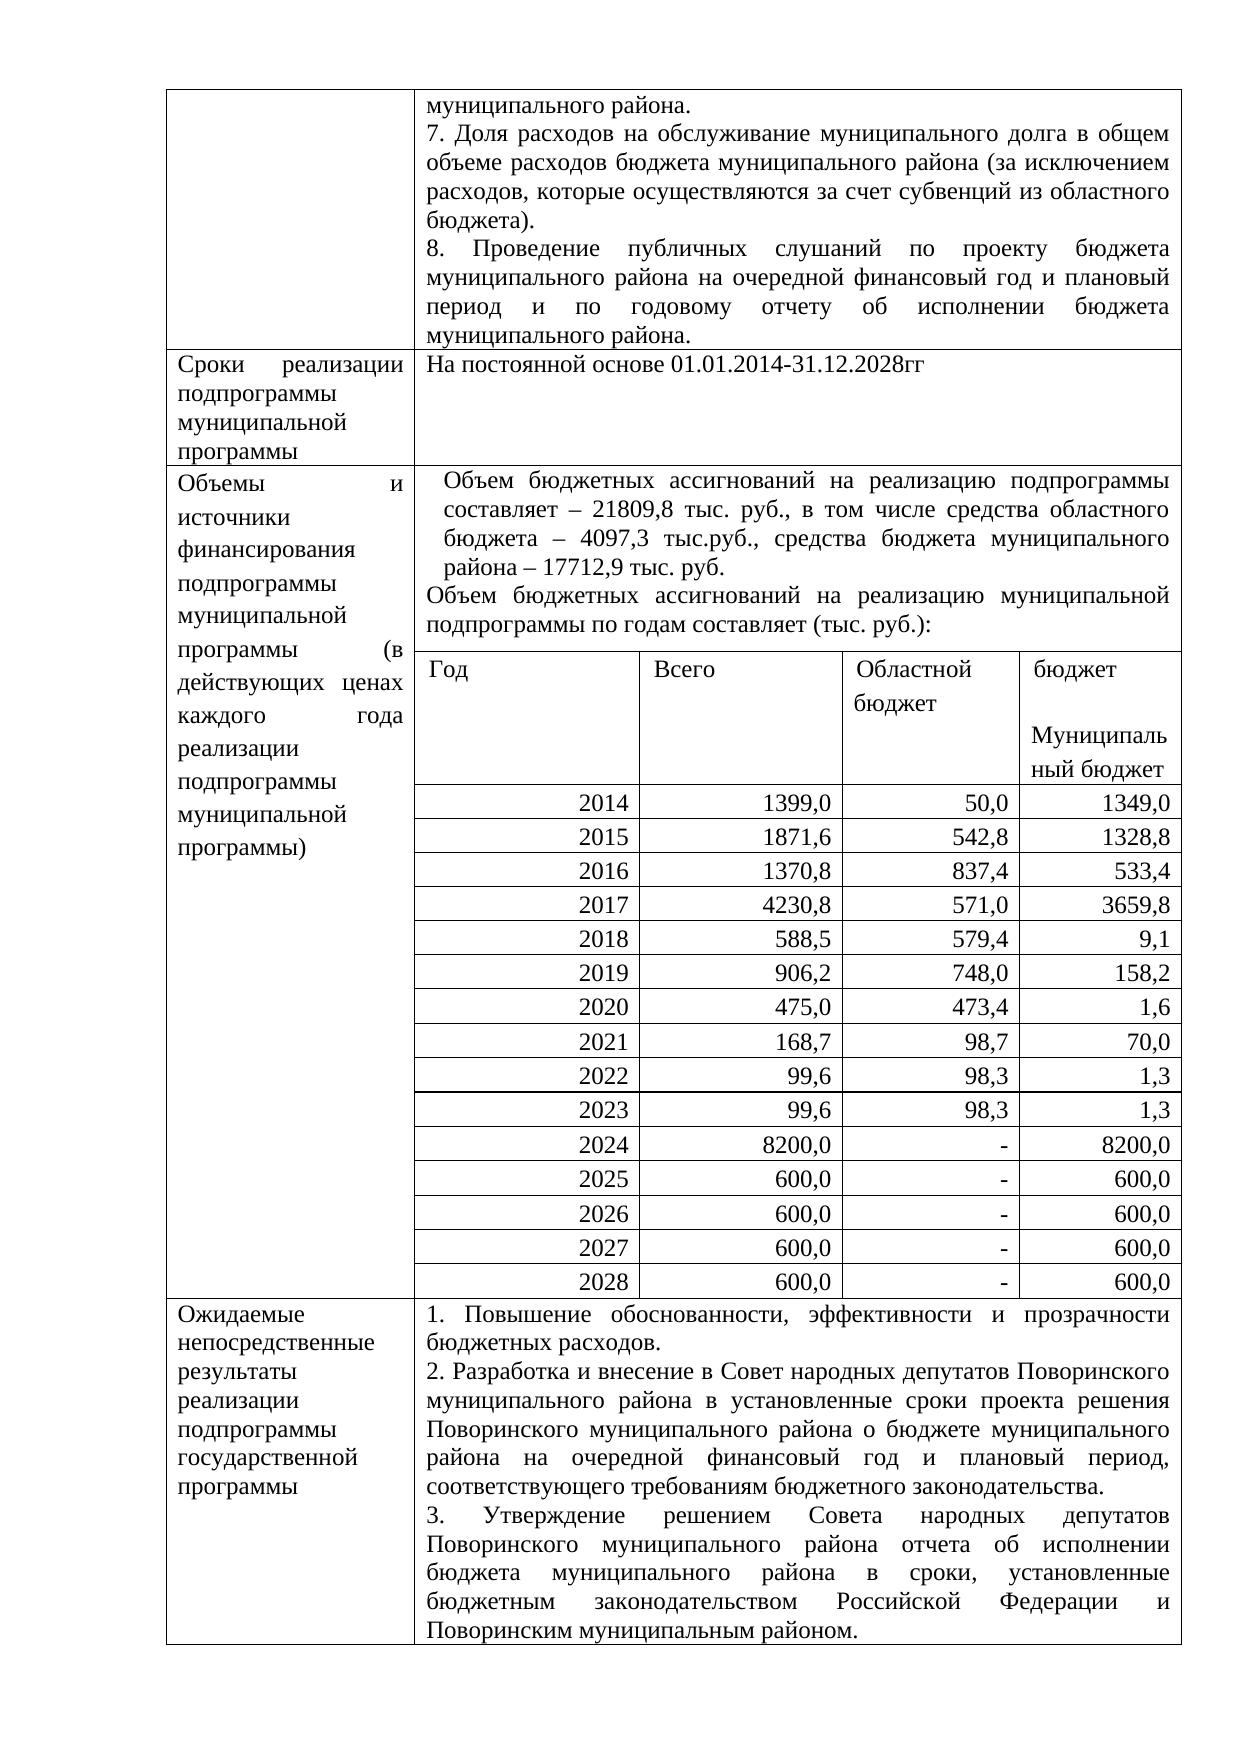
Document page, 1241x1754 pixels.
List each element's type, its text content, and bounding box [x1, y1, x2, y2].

table_cell 1,6 [1020, 989, 1181, 1023]
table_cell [167, 90, 414, 348]
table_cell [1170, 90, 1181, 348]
table_cell 600,0 [640, 1264, 842, 1298]
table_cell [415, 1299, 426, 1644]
table_cell 473,4 [843, 989, 1019, 1023]
table_cell Объем бюджетных ассигнований на реализацию подпрограммы составляет – 21809,8 тыс. руб., в том числе средства областного бюджета – 4097,3 тыс.руб., средства бюджета муниципального района – 17712,9 тыс. руб. Объем бюджетных ассигнований на реализацию муниципальной подпрограммы по годам составляет (тыс. руб.): [415, 466, 1181, 651]
table_cell 2028 [415, 1264, 639, 1298]
table_cell Год [415, 652, 639, 784]
table_cell Объемы и источники финансирования подпрограммы муниципальной программы (в действующих ценах каждого года реализации подпрограммы муниципальной программы) [167, 466, 414, 1298]
table_cell 475,0 [640, 989, 842, 1023]
table_cell 2020 [415, 989, 639, 1023]
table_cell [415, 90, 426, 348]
table_cell Областной бюджет [843, 652, 1019, 784]
table_cell На постоянной основе 01.01.2014-31.12.2028гг [415, 350, 1181, 464]
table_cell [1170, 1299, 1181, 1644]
table_cell - [843, 1264, 1019, 1298]
table_cell Ожидаемые непосредственные результаты реализации подпрограммы государственной программы [167, 1299, 414, 1644]
table_cell Всего [640, 652, 842, 784]
table_cell 600,0 [1020, 1264, 1181, 1298]
